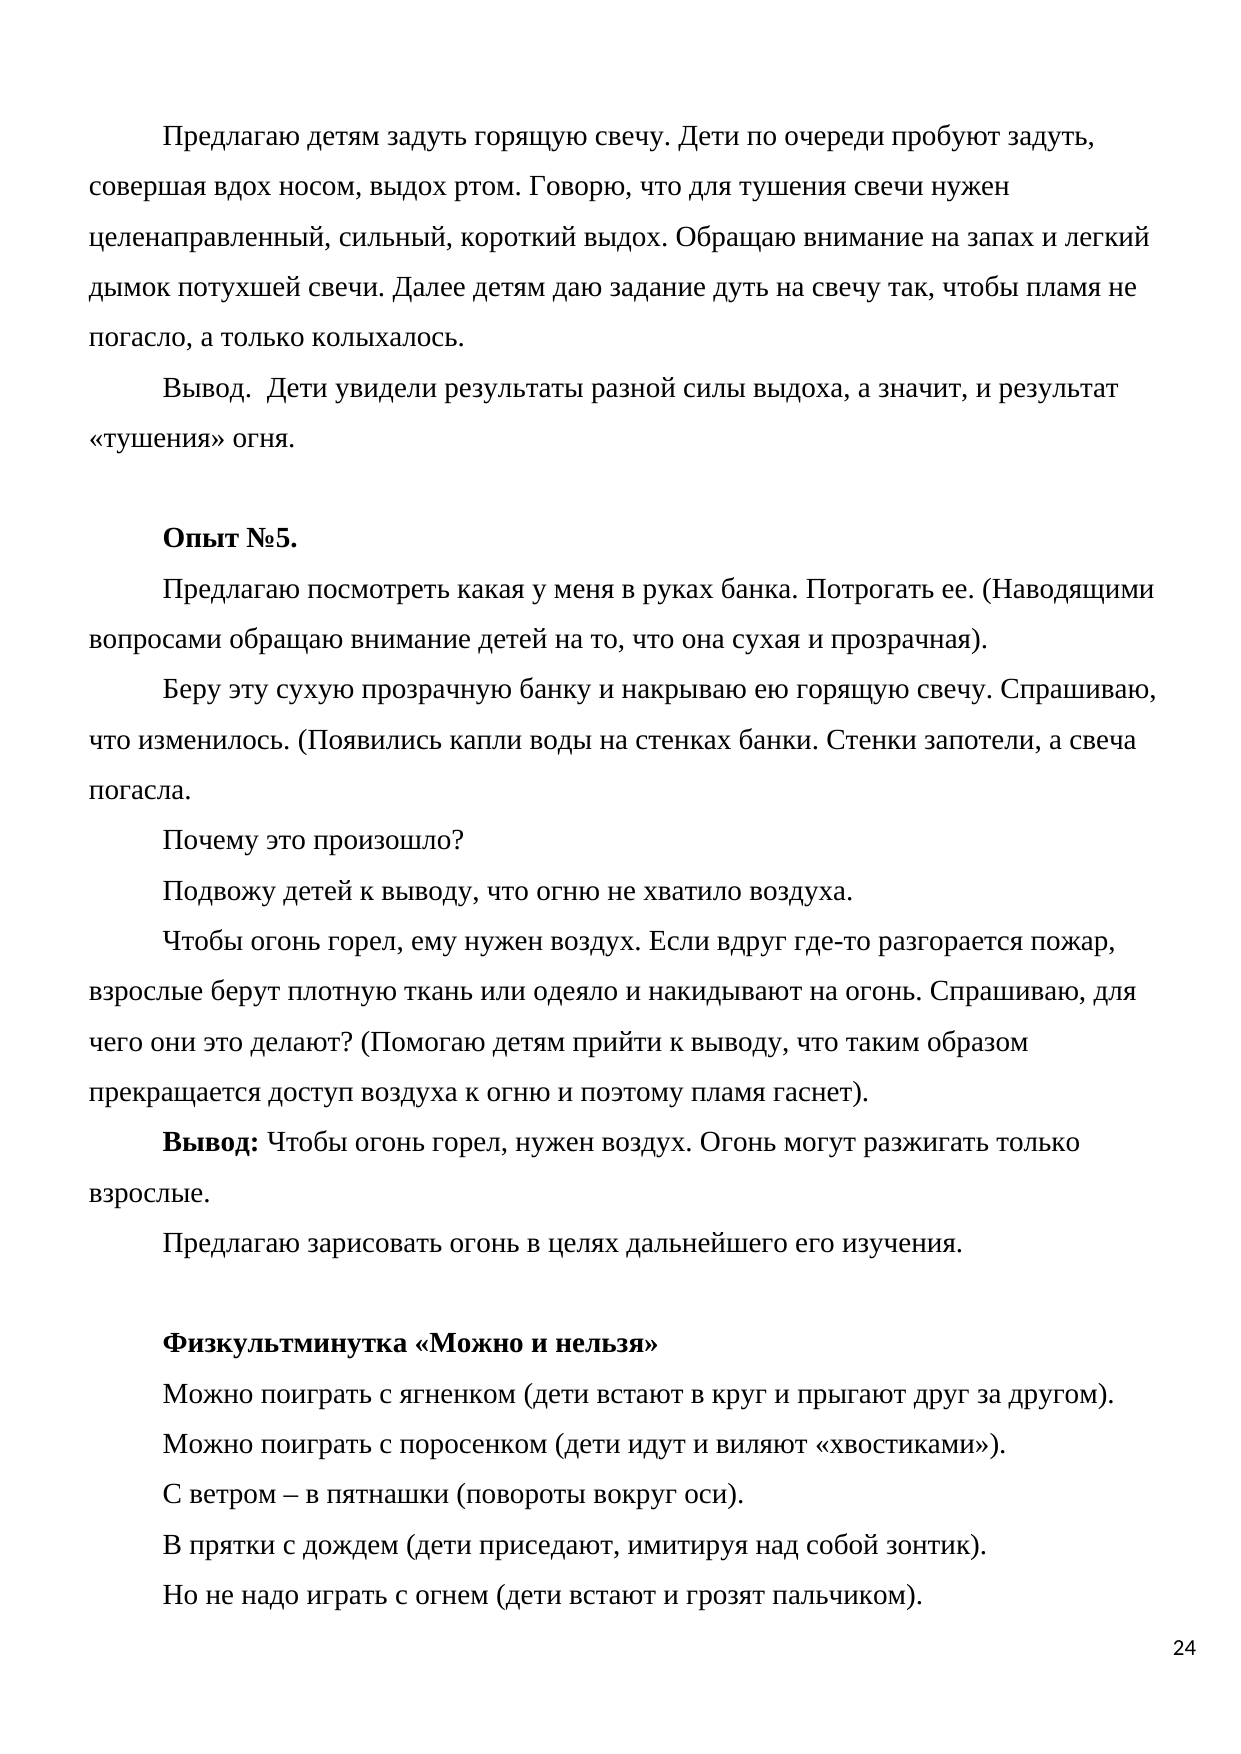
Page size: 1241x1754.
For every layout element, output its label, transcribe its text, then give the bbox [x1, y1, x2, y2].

text Предлагаю детям задуть горящую свечу. Дети по очереди пробуют задуть, совершая вдох носом, выдох ртом. Говорю, что для тушения свечи нужен целенаправленный, сильный, короткий выдох. Обращаю внимание на запах и легкий дымок потухшей свечи. Далее детям даю задание дуть на свечу так, чтобы пламя не погасло, а только колыхалось. [89, 118, 1196, 353]
text Предлагаю зарисовать огонь в целях дальнейшего его изучения. [89, 1225, 1196, 1258]
text Предлагаю посмотреть какая у меня в руках банка. Потрогать ее. (Наводящими вопросами обращаю внимание детей на то, что она сухая и прозрачная). [89, 571, 1196, 655]
text Можно поиграть с ягненком (дети встают в круг и прыгают друг за другом). [89, 1376, 1196, 1409]
text Чтобы огонь горел, ему нужен воздух. Если вдруг где-то разгорается пожар, взрослые берут плотную ткань или одеяло и накидывают на огонь. Спрашиваю, для чего они это делают? (Помогаю детям прийти к выводу, что таким образом прекращается доступ воздуха к огню и поэтому пламя гаснет). [89, 923, 1196, 1108]
text Вывод. Дети увидели результаты разной силы выдоха, а значит, и результат «тушения» огня. [89, 370, 1196, 453]
text Вывод: Чтобы огонь горел, нужен воздух. Огонь могут разжигать только взрослые. [89, 1124, 1196, 1208]
text Беру эту сухую прозрачную банку и накрываю ею горящую свечу. Спрашиваю, что изменилось. (Появились капли воды на стенках банки. Стенки запотели, а свеча погасла. [89, 672, 1196, 806]
text Физкультминутка «Можно и нельзя» [89, 1326, 1196, 1359]
text Подвожу детей к выводу, что огню не хватило воздуха. [89, 873, 1196, 906]
text С ветром – в пятнашки (повороты вокруг оси). [89, 1477, 1196, 1510]
text Опыт №5. [89, 521, 1196, 554]
text В прятки с дождем (дети приседают, имитируя над собой зонтик). [89, 1527, 1196, 1560]
text Но не надо играть с огнем (дети встают и грозят пальчиком). [89, 1577, 1196, 1611]
text Почему это произошло? [89, 822, 1196, 856]
text Можно поиграть с поросенком (дети идут и виляют «хвостиками»). [89, 1426, 1196, 1460]
